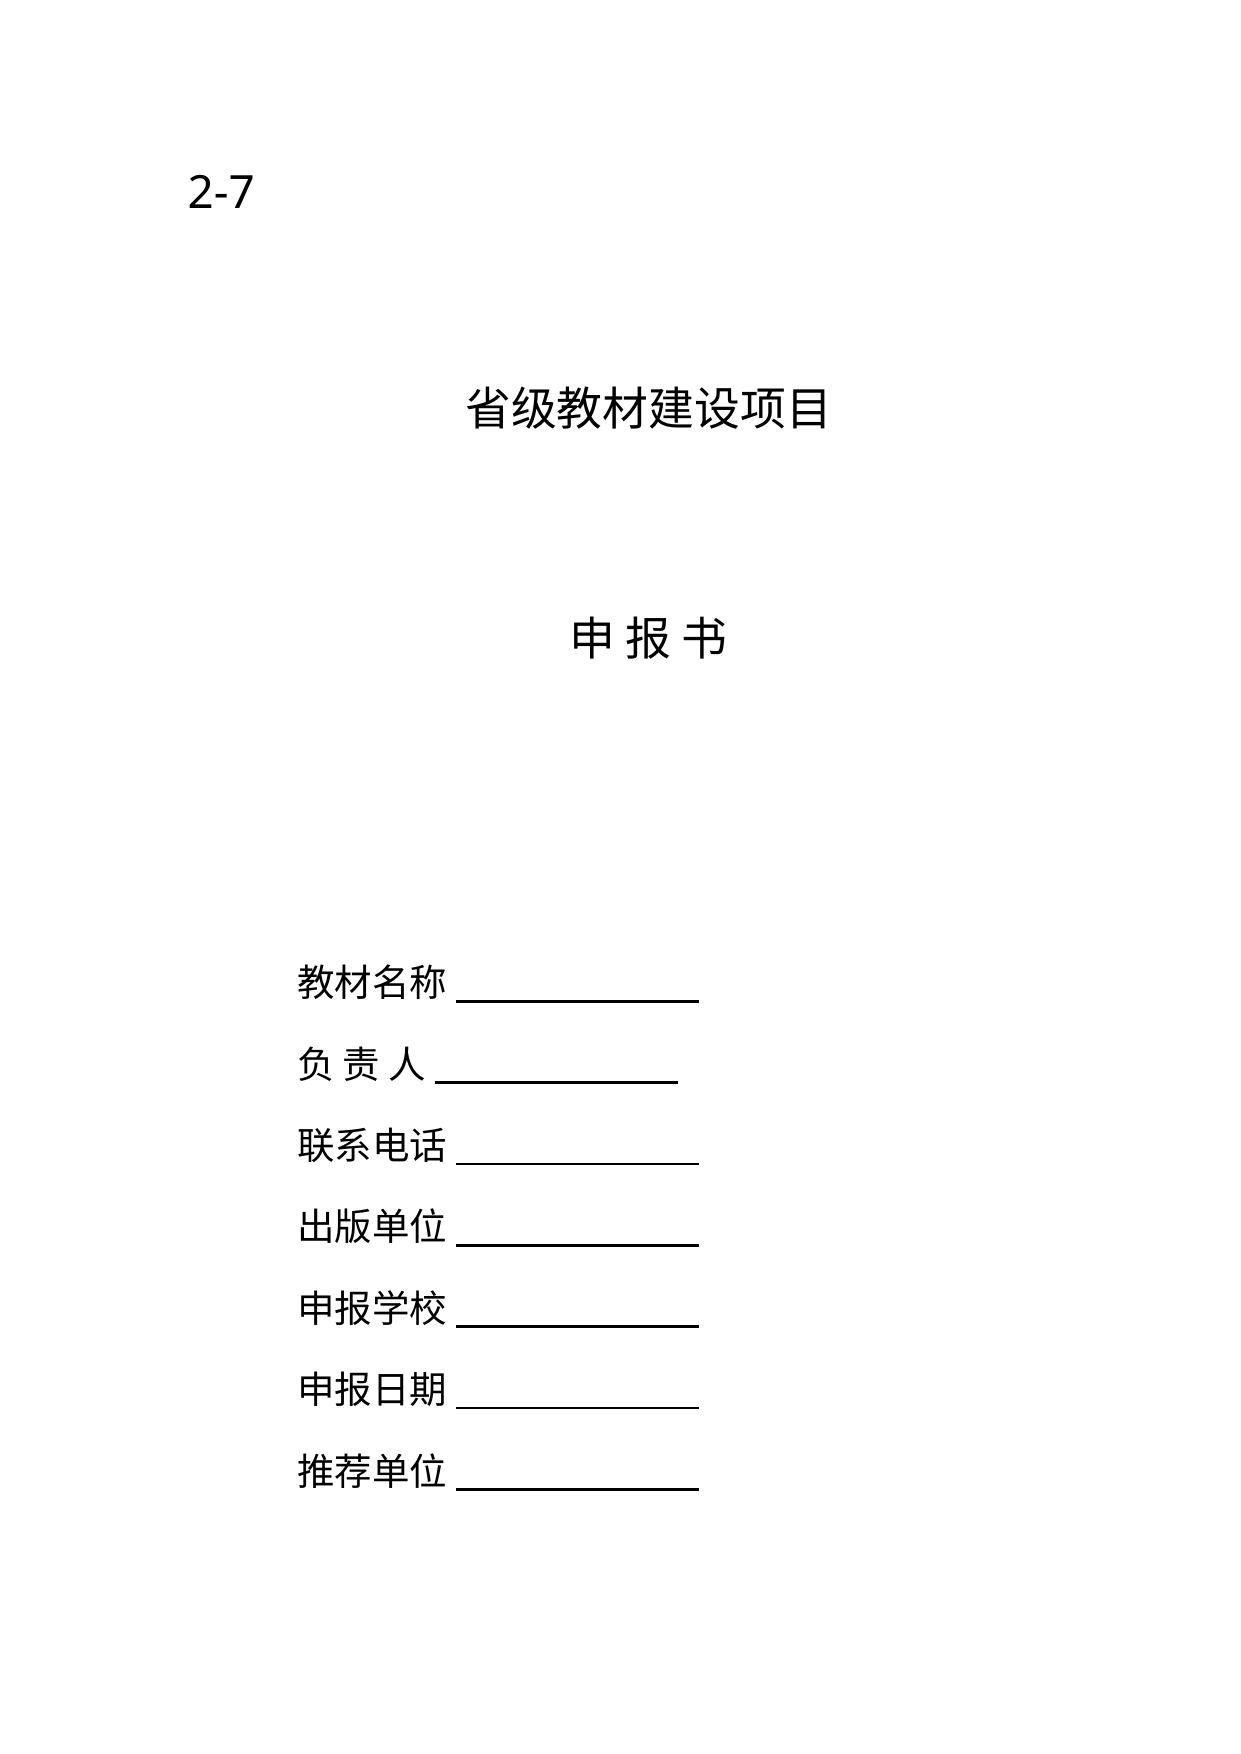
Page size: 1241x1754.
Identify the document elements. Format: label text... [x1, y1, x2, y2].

text 推荐单位 [297, 1441, 987, 1496]
text 省级教材建设项目 [187, 357, 1053, 454]
text 出版单位 [297, 1197, 987, 1252]
text 申报学校 [297, 1279, 987, 1333]
text 申报日期 [297, 1360, 987, 1414]
text 申 报 书 [187, 587, 1053, 684]
text 教材名称 [297, 953, 987, 1007]
text 负 责 人 [297, 1034, 987, 1089]
text 联系电话 [297, 1116, 987, 1170]
text 2-7 [187, 162, 1053, 220]
